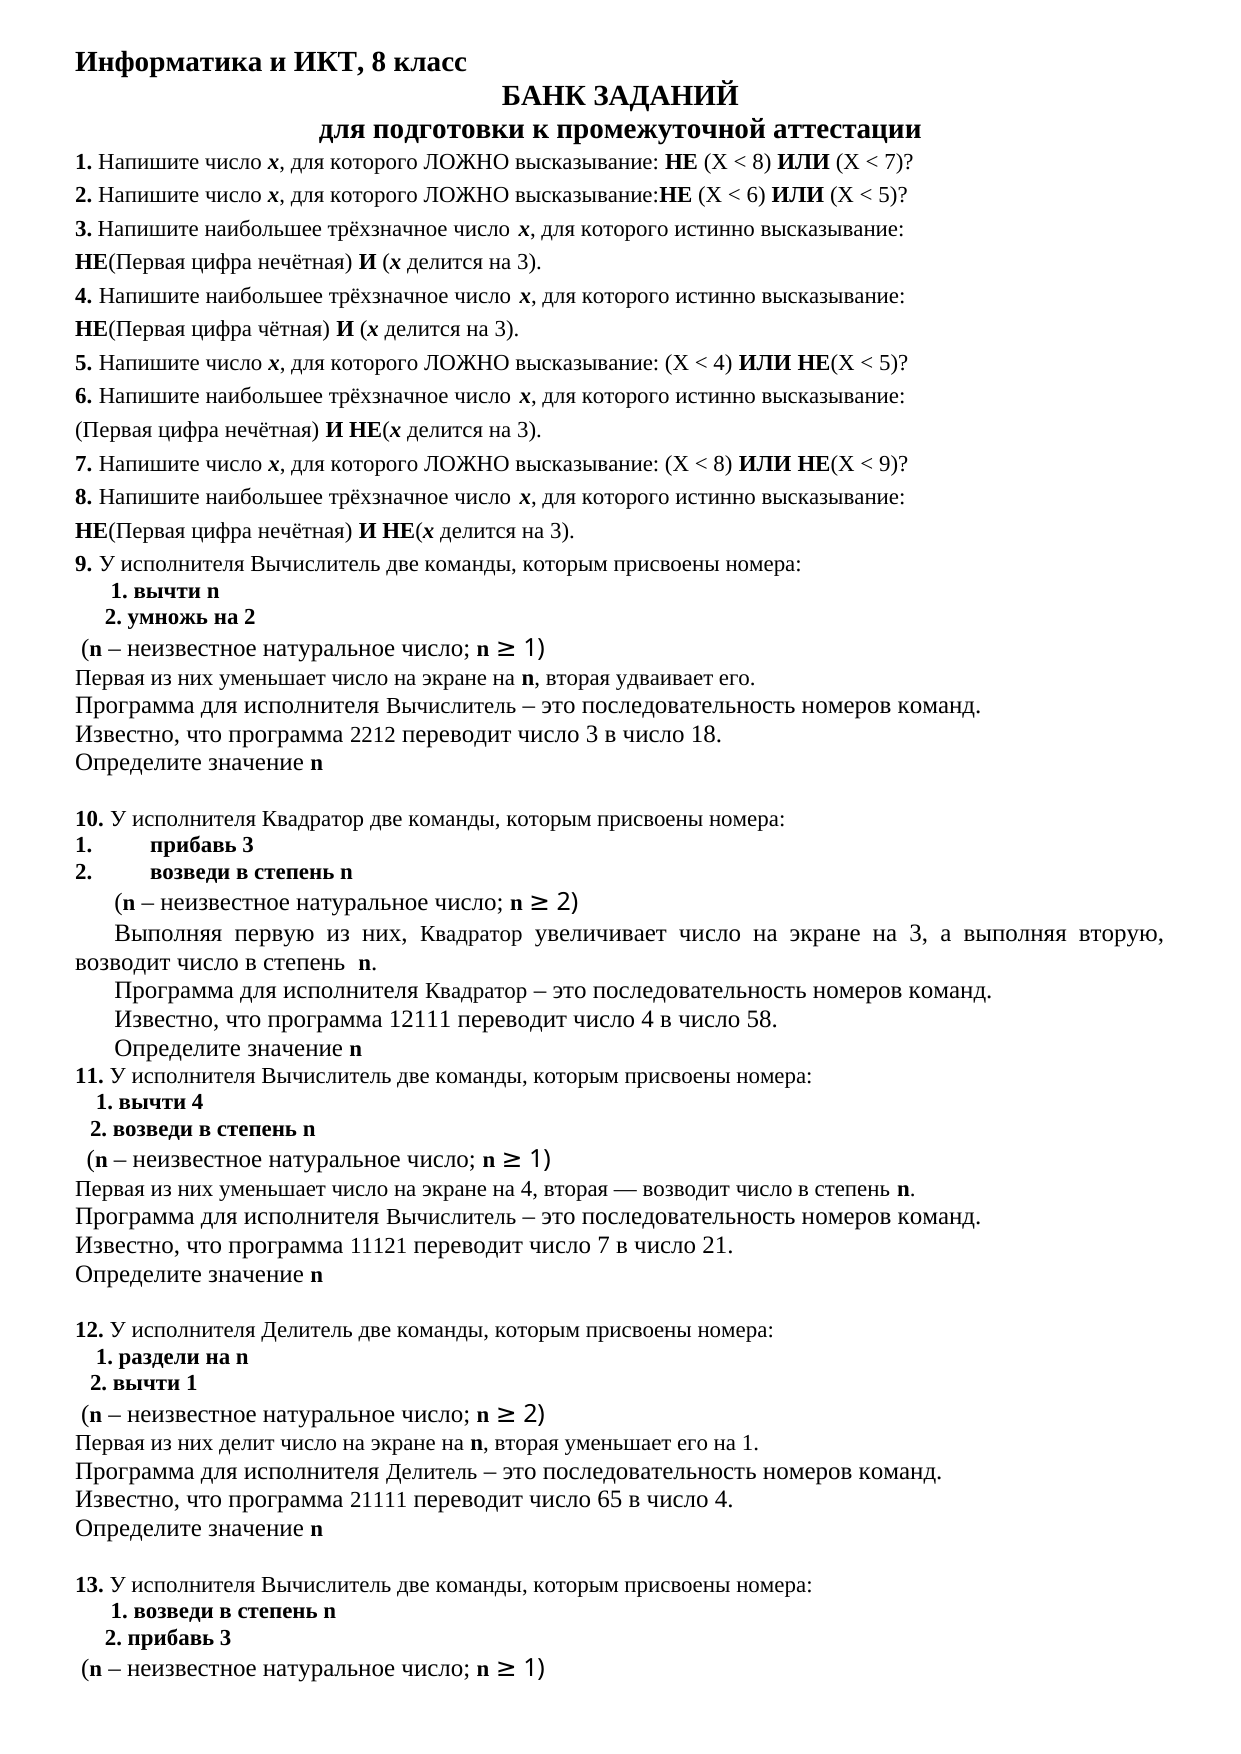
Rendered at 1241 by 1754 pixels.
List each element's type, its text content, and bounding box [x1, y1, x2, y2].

text НЕ(Первая цифра чётная) И (x делится на 3). [75, 316, 1165, 342]
text 2. возведи в степень n [75, 858, 1165, 884]
text 6. Напишите наибольшее трёхзначное число x, для которого истинно высказывание: [75, 383, 1165, 409]
text (n – неизвестное натуральное число; n ≥ 1) [75, 1650, 1165, 1684]
text Информатика и ИКТ, 8 класс [75, 44, 1165, 78]
text Определите значение n [75, 1033, 1165, 1062]
text (n – неизвестное натуральное число; n ≥ 1) [75, 629, 1165, 664]
text 2. Напишите число x, для которого ЛОЖНО высказывание:НЕ (X < 6) ИЛИ (X < 5)? [75, 181, 1165, 208]
text Программа для исполнителя Делитель – это последовательность номеров команд. [75, 1456, 1165, 1484]
text Известно, что программа 11121 переводит число 7 в число 21. [75, 1230, 1165, 1259]
text (Первая цифра нечётная) И НЕ(x делится на 3). [75, 416, 1165, 443]
text 2. вычти 1 [75, 1369, 1165, 1395]
text Первая из них уменьшает число на экране на 4, вторая — возводит число в степень n. [75, 1175, 1165, 1201]
text Известно, что программа 2212 переводит число 3 в число 18. [75, 719, 1165, 747]
text 4. Напишите наибольшее трёхзначное число x, для которого истинно высказывание: [75, 282, 1165, 308]
text 1. вычти n [75, 577, 1165, 603]
text 1. Напишите число x, для которого ЛОЖНО высказывание: НЕ (X < 8) ИЛИ (X < 7)? [75, 148, 1165, 174]
text Определите значение n [75, 1259, 1165, 1288]
text Определите значение n [75, 747, 1165, 776]
text 5. Напишите число x, для которого ЛОЖНО высказывание: (X < 4) ИЛИ НЕ(X < 5)? [75, 349, 1165, 375]
text Известно, что программа 12111 переводит число 4 в число 58. [75, 1004, 1165, 1033]
text Первая из них уменьшает число на экране на n, вторая удваивает его. [75, 664, 1165, 690]
text Программа для исполнителя Квадратор – это последовательность номеров команд. [75, 976, 1165, 1004]
text 13. У исполнителя Вычислитель две команды, которым присвоены номера: [75, 1571, 1165, 1597]
text 9. У исполнителя Вычислитель две команды, которым присвоены номера: [75, 551, 1165, 577]
text НЕ(Первая цифра нечётная) И НЕ(x делится на 3). [75, 517, 1165, 543]
text 2. прибавь 3 [75, 1623, 1165, 1650]
text 12. У исполнителя Делитель две команды, которым присвоены номера: [75, 1316, 1165, 1343]
text Определите значение n [75, 1513, 1165, 1542]
text Первая из них делит число на экране на n, вторая уменьшает его на 1. [75, 1429, 1165, 1456]
text 1. возведи в степень n [75, 1597, 1165, 1623]
text 1. раздели на n [75, 1343, 1165, 1369]
text (n – неизвестное натуральное число; n ≥ 1) [75, 1141, 1165, 1175]
text Программа для исполнителя Вычислитель – это последовательность номеров команд. [75, 690, 1165, 719]
text Выполняя первую из них, Квадратор увеличивает число на экране на 3, а выполняя вторую, возводит число в степень n. [75, 918, 1165, 976]
text 8. Напишите наибольшее трёхзначное число x, для которого истинно высказывание: [75, 483, 1165, 510]
text для подготовки к промежуточной аттестации [75, 111, 1165, 145]
text Известно, что программа 21111 переводит число 65 в число 4. [75, 1484, 1165, 1513]
text 1. вычти 4 [75, 1088, 1165, 1114]
text Программа для исполнителя Вычислитель – это последовательность номеров команд. [75, 1201, 1165, 1230]
text 1. прибавь 3 [75, 831, 1165, 858]
text (n – неизвестное натуральное число; n ≥ 2) [75, 884, 1165, 918]
text НЕ(Первая цифра нечётная) И (x делится на 3). [75, 248, 1165, 275]
text (n – неизвестное натуральное число; n ≥ 2) [75, 1395, 1165, 1429]
text 2. возведи в степень n [75, 1114, 1165, 1141]
text 7. Напишите число x, для которого ЛОЖНО высказывание: (X < 8) ИЛИ НЕ(X < 9)? [75, 450, 1165, 476]
text 10. У исполнителя Квадратор две команды, которым присвоены номера: [75, 805, 1165, 831]
text 2. умножь на 2 [75, 603, 1165, 629]
text БАНК ЗАДАНИЙ [75, 78, 1165, 111]
text 11. У исполнителя Вычислитель две команды, которым присвоены номера: [75, 1062, 1165, 1088]
text 3. Напишите наибольшее трёхзначное число x, для которого истинно высказывание: [75, 215, 1165, 241]
